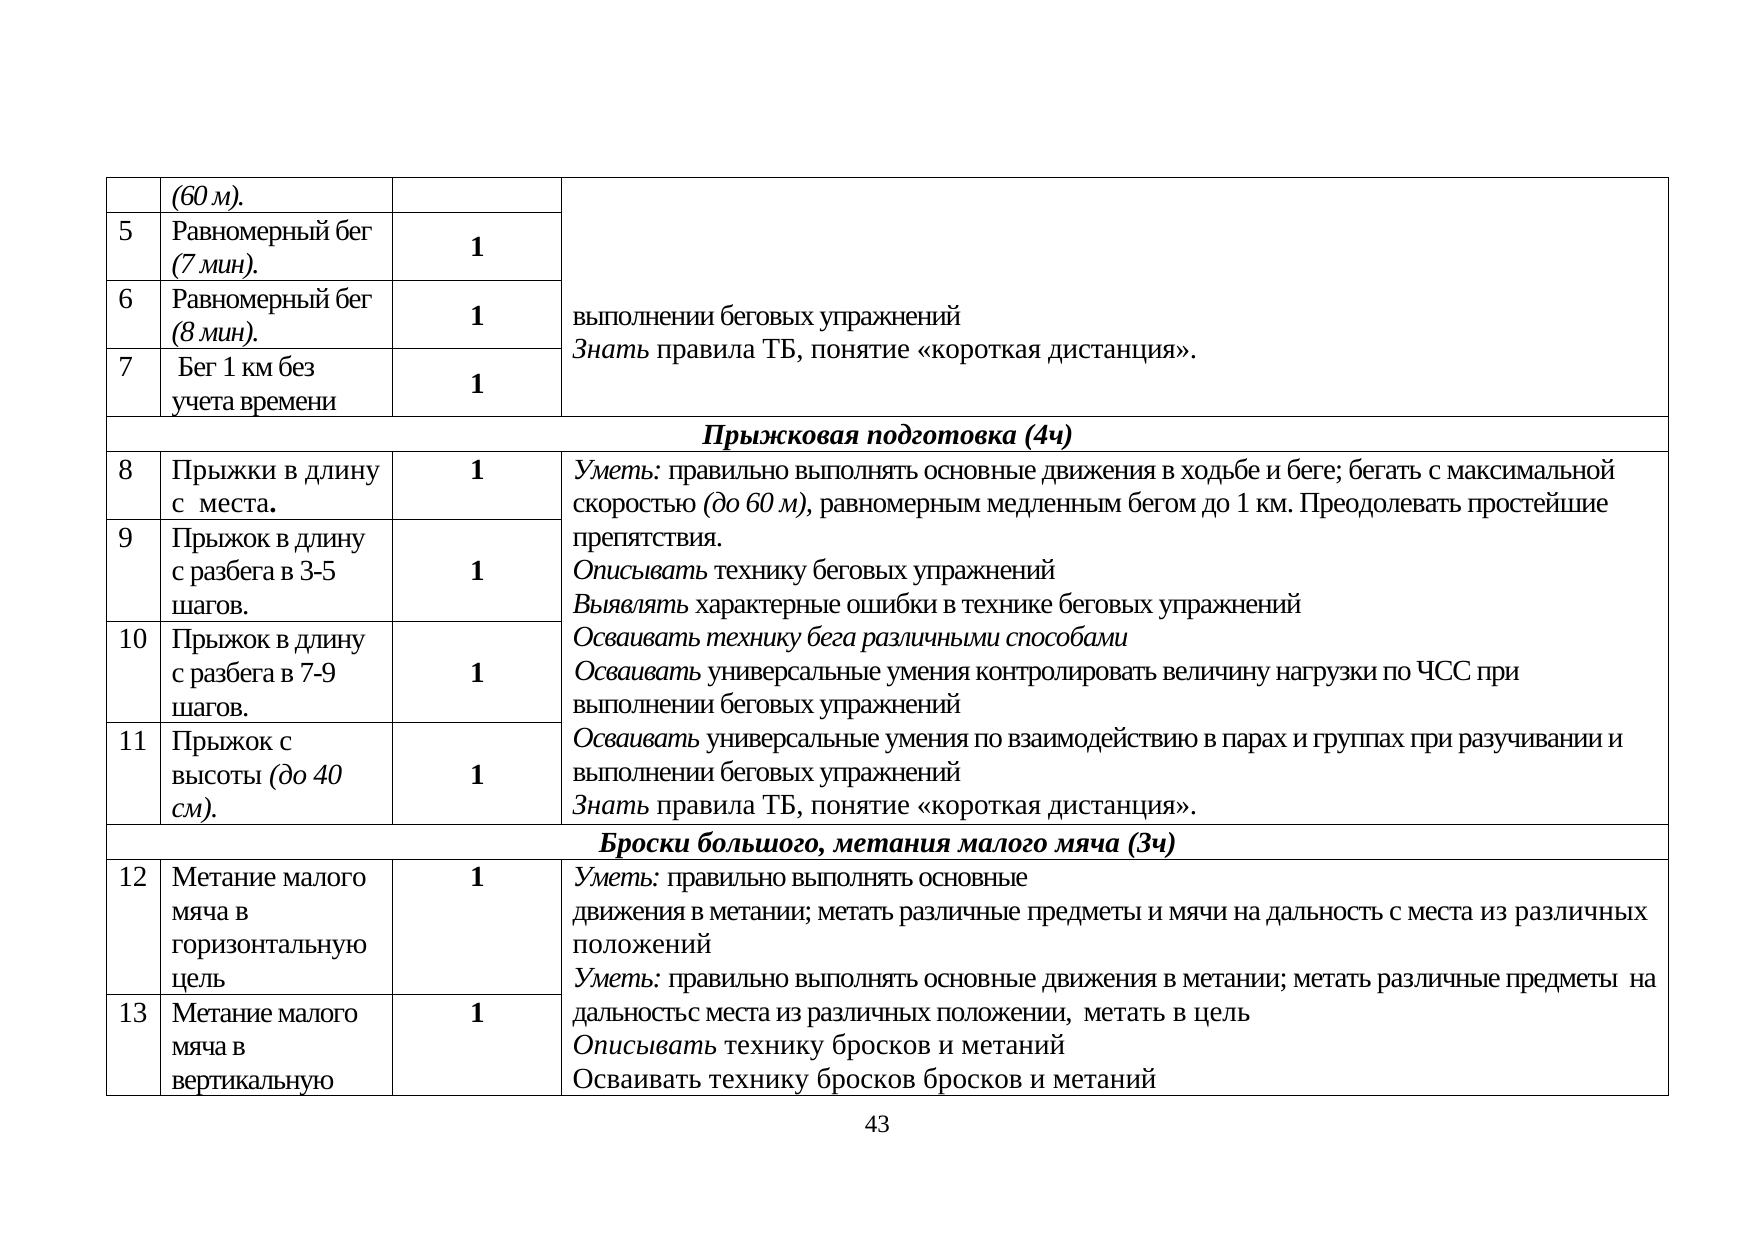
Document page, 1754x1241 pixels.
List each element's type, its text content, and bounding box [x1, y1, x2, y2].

table_cell 1 [393, 452, 561, 519]
table_cell Бег 1 км без учета времени [161, 349, 392, 416]
table_cell 11 [107, 723, 160, 824]
table_cell 12 [107, 860, 160, 994]
table_cell 1 [393, 178, 561, 212]
table_cell Прыжок в длину с разбега в 7-9 шагов. [161, 622, 392, 722]
table_cell Броски большого, метания малого мяча (3ч) [107, 825, 1668, 858]
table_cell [161, 178, 392, 212]
table_cell 8 [107, 452, 160, 519]
table_cell 9 [107, 520, 160, 621]
table_cell 1 [393, 520, 561, 621]
table_cell Прыжок с высоты (до 40 см). [161, 723, 392, 824]
table_cell Прыжковая подготовка (4ч) [107, 417, 1668, 451]
table_cell 6 [107, 281, 160, 348]
table_cell 1 [393, 723, 561, 824]
table_cell 1 [393, 349, 561, 416]
table_cell Прыжок в длину с разбега в 3-5 шагов. [161, 520, 392, 621]
table_cell 1 [393, 213, 561, 280]
table_cell Уметь: правильно выполнять основные движения в метании; метать различные предметы и мячи на дальность с места из различных положений Уметь: правильно выполнять основные движения в метании; метать различные предметы на дальностьс места из различных положении, метать в цель Описывать технику бросков и метаний Осваивать технику бросков бросков и метаний Соблюдать правила ТБ при выполнении бросков и метаний Проявлять качества силы, быстроты, выносливости и координации при выполнении бросков и метаний [562, 860, 1668, 1095]
table_cell 1 [393, 281, 561, 348]
table_cell Равномерный бег (8 мин). [161, 281, 392, 348]
table_cell 4 [107, 178, 160, 212]
table_cell Прыжки в длину с места. [161, 452, 392, 519]
table_cell 5 [107, 213, 160, 280]
table_cell Метание малого мяча в горизонтальную цель [161, 860, 392, 994]
table_cell 1 [393, 622, 561, 722]
table_cell 1 [393, 860, 561, 994]
table_cell 10 [107, 622, 160, 722]
table_cell 1 [393, 995, 561, 1095]
table_cell Равномерный бег (7 мин). [161, 213, 392, 280]
table_cell 7 [107, 349, 160, 416]
table_cell 13 [107, 995, 160, 1095]
table_cell Уметь: правильно выполнять основные движения в ходьбе и беге; бегать с максимальной скоростью (до 60 м), равномерным медленным бегом до 1 км. Преодолевать простейшие препятствия. Описывать технику беговых упражнений Выявлять характерные ошибки в технике беговых упражнений Осваивать технику бега различными способами Осваивать универсальные умения контролировать величину нагрузки по ЧСС при выполнении беговых упражнений Осваивать универсальные умения по взаимодействию в парах и группах при разучивании и выполнении беговых упражнений Знать правила ТБ, понятие «короткая дистанция». [562, 452, 1668, 824]
